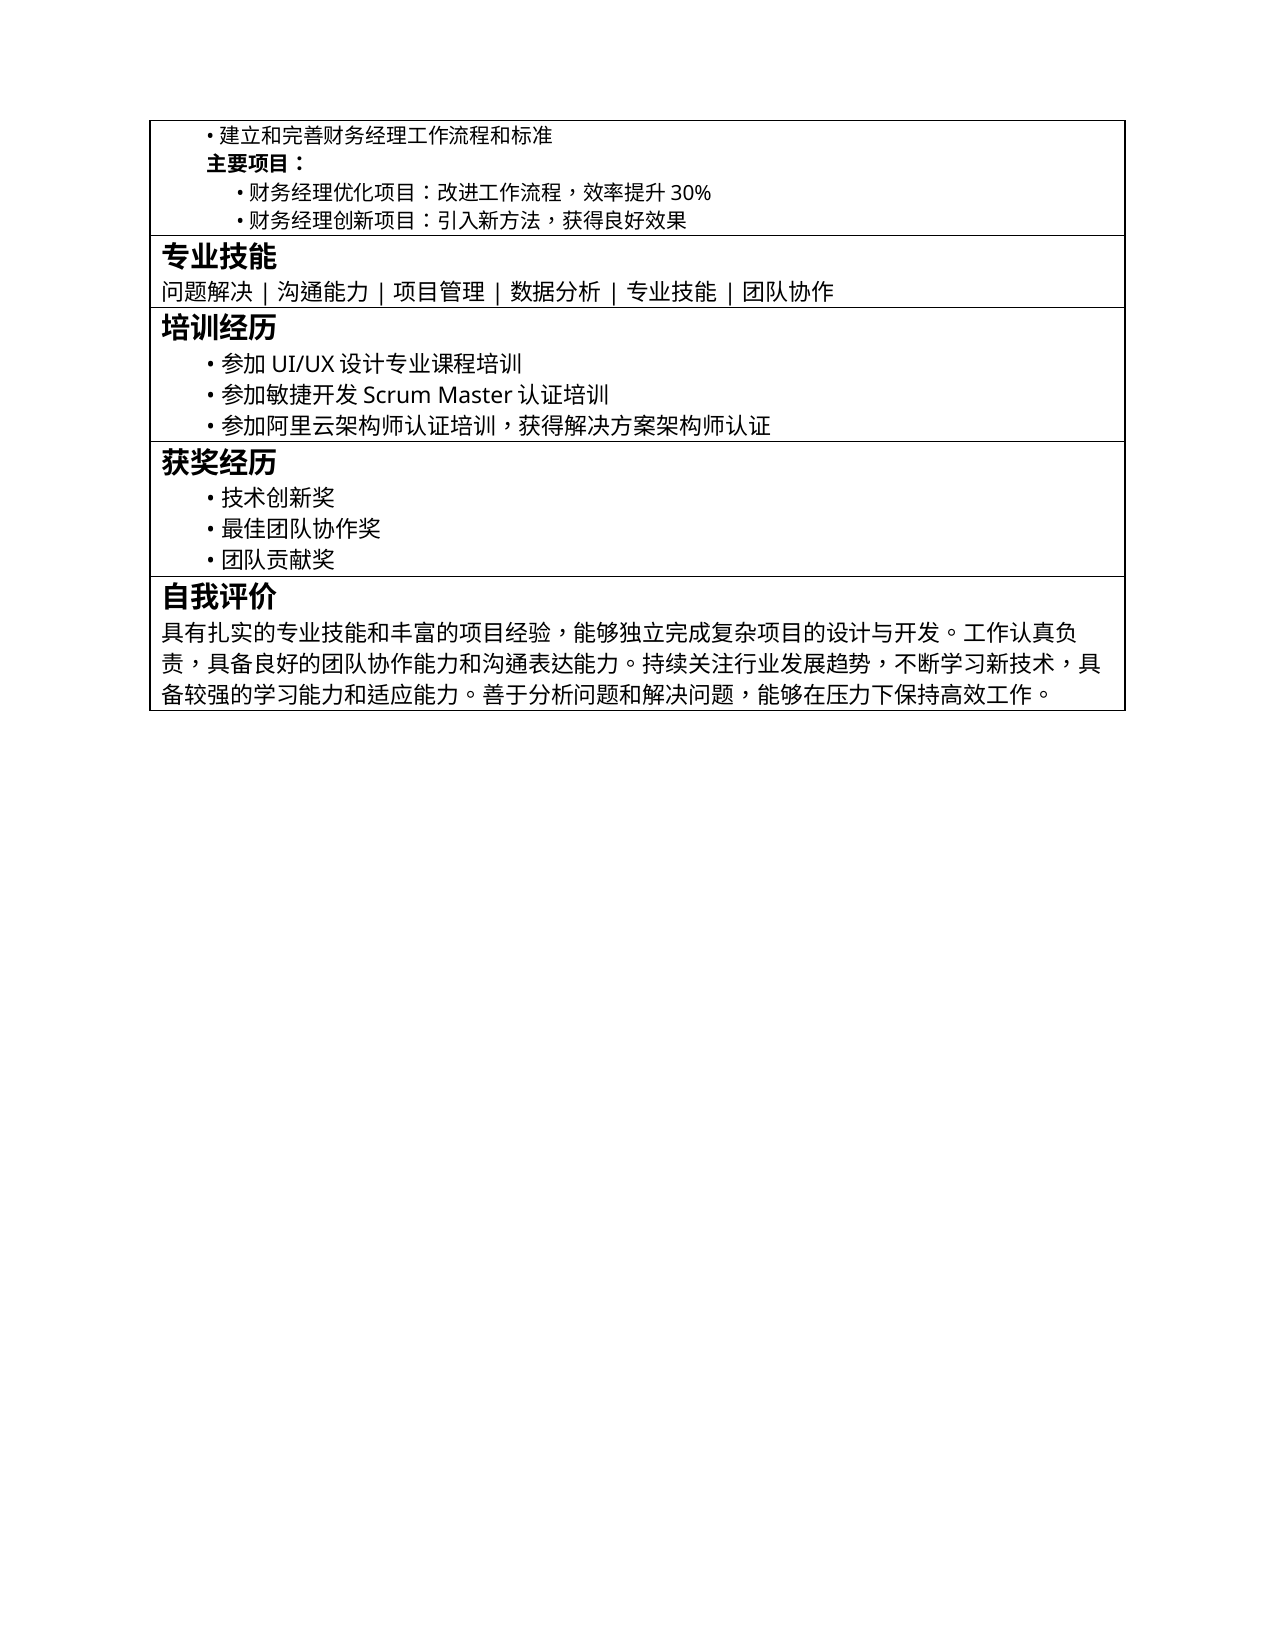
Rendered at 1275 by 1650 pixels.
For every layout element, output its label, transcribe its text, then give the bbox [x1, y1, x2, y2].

table_cell 专业技能 问题解决 | 沟通能力 | 项目管理 | 数据分析 | 专业技能 | 团队协作 [151, 236, 1124, 307]
table_cell 培训经历 • 参加UI/UX设计专业课程培训 • 参加敏捷开发Scrum Master认证培训 • 参加阿里云架构师认证培训，获得解决方案架构师认证 [151, 308, 1124, 441]
table_cell 获奖经历 • 技术创新奖 • 最佳团队协作奖 • 团队贡献奖 [151, 442, 1124, 576]
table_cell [151, 121, 1124, 235]
table_cell 自我评价 具有扎实的专业技能和丰富的项目经验，能够独立完成复杂项目的设计与开发。工作认真负责，具备良好的团队协作能力和沟通表达能力。持续关注行业发展趋势，不断学习新技术，具备较强的学习能力和适应能力。善于分析问题和解决问题，能够在压力下保持高效工作。 [151, 577, 1124, 710]
